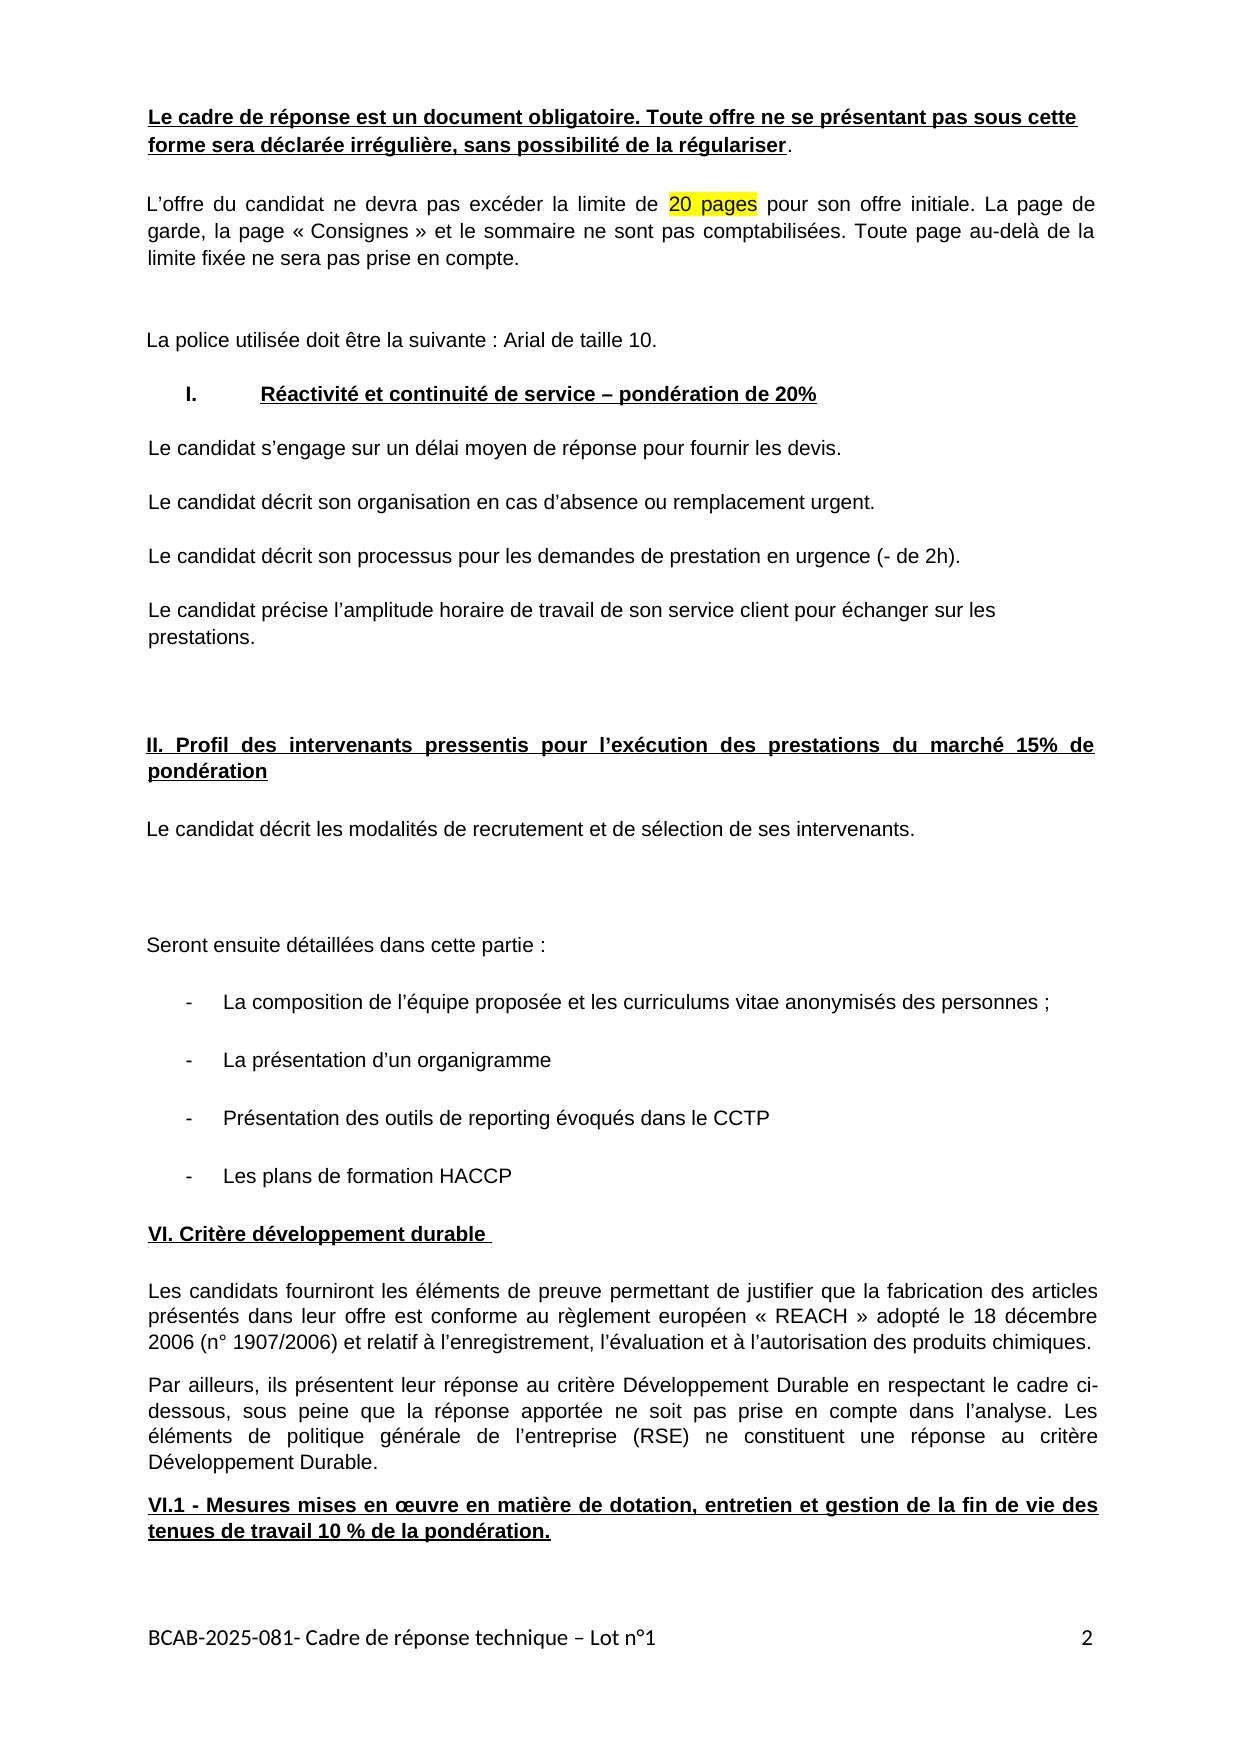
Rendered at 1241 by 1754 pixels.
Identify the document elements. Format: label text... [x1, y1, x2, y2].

list La présentation d’un organigramme [185, 1048, 1071, 1072]
text Le candidat décrit son processus pour les demandes de prestation en urgence (- de 2h). [148, 544, 1099, 568]
text La police utilisée doit être la suivante : Arial de taille 10. [146, 328, 1096, 352]
text VI. Critère développement durable [148, 1221, 1099, 1245]
list Réactivité et continuité de service – pondération de 20% [185, 382, 1099, 406]
text II. Profil des intervenants pressentis pour l’exécution des prestations du marché 15% de pondération [146, 732, 1096, 783]
list La composition de l’équipe proposée et les curriculums vitae anonymisés des personnes ; [185, 990, 1071, 1014]
text Le candidat décrit les modalités de recrutement et de sélection de ses intervenants. [146, 817, 1096, 841]
text Seront ensuite détaillées dans cette partie : [146, 932, 1096, 956]
list Présentation des outils de reporting évoqués dans le CCTP [185, 1106, 1071, 1130]
text Le candidat précise l’amplitude horaire de travail de son service client pour échanger sur les prestations. [148, 598, 1099, 649]
text L’offre du candidat ne devra pas excéder la limite de 20 pages pour son offre initiale. La page de garde, la page « Consignes » et le sommaire ne sont pas comptabilisées. Toute page au-delà de la limite fixée ne sera pas prise en compte. [146, 192, 1096, 269]
list Les plans de formation HACCP [185, 1164, 1071, 1188]
text Le cadre de réponse est un document obligatoire. Toute offre ne se présentant pas sous cette forme sera déclarée irrégulière, sans possibilité de la régulariser. [148, 105, 1099, 157]
text VI.1 - Mesures mises en œuvre en matière de dotation, entretien et gestion de la fin de vie des tenues de travail 10 % de la pondération. [148, 1515, 1099, 1542]
text Par ailleurs, ils présentent leur réponse au critère Développement Durable en respectant le cadre ci-dessous, sous peine que la réponse apportée ne soit pas prise en compte dans l’analyse. Les éléments de politique générale de l’entreprise (RSE) ne constituent une réponse au critère Développement Durable. [148, 1373, 1099, 1474]
text Le candidat décrit son organisation en cas d’absence ou remplacement urgent. [148, 490, 1099, 514]
text VI.1 - Mesures mises en œuvre en matière de dotation, entretien et gestion de la fin de vie des tenues de travail 10 % de la pondération. [148, 1493, 1099, 1514]
text Les candidats fourniront les éléments de preuve permettant de justifier que la fabrication des articles présentés dans leur offre est conforme au règlement européen « REACH » adopté le 18 décembre 2006 (n° 1907/2006) et relatif à l’enregistrement, l’évaluation et à l’autorisation des produits chimiques. [148, 1278, 1099, 1354]
text Le candidat s’engage sur un délai moyen de réponse pour fournir les devis. [148, 436, 1099, 460]
